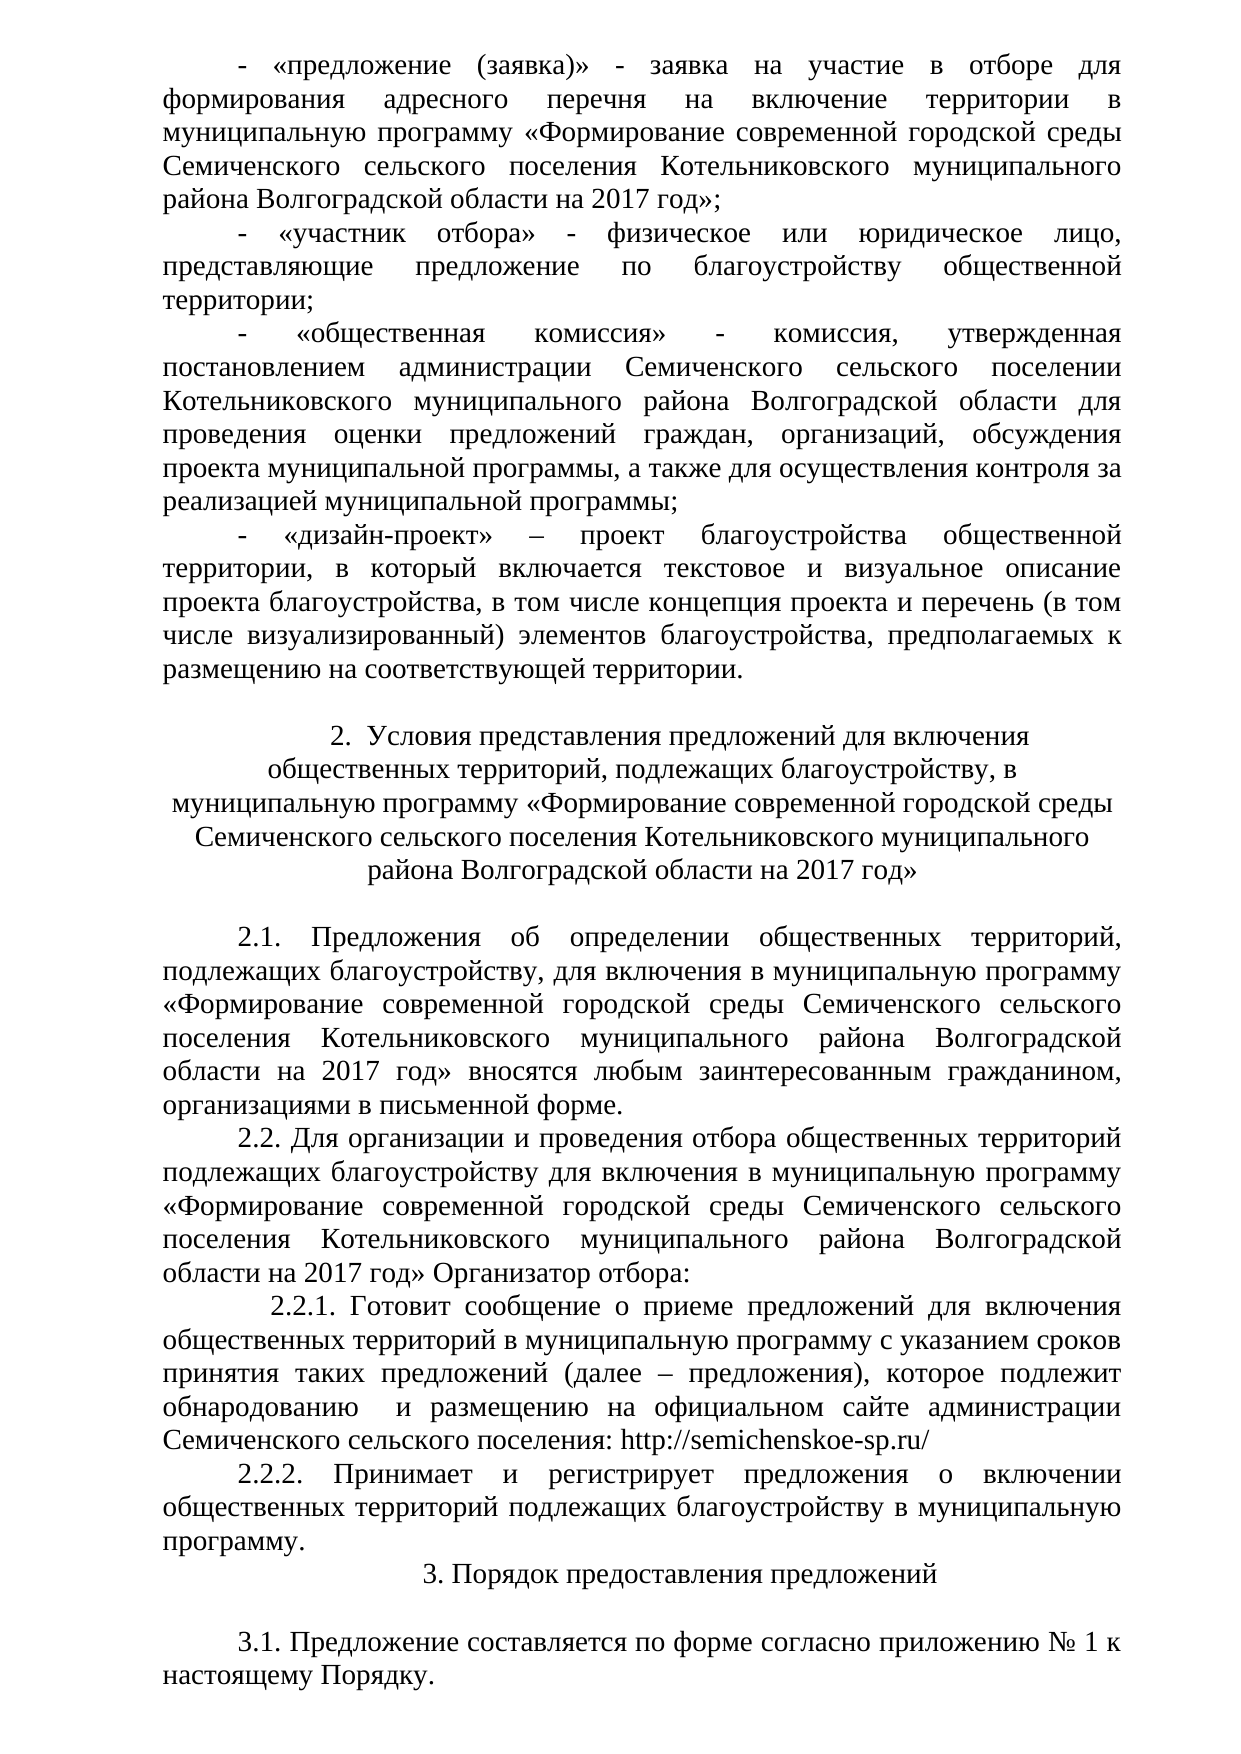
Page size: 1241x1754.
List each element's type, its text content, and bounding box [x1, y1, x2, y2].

text - «общественная комиссия» - комиссия, утвержденная постановлением администрации Семиченского сельского поселении Котельниковского муниципального района Волгоградской области для проведения оценки предложений граждан, организаций, обсуждения проекта муниципальной программы, а также для осуществления контроля за реализацией муниципальной программы; [162, 316, 1122, 517]
text 2.2.1. Готовит сообщение о приеме предложений для включения общественных территорий в муниципальную программу с указанием сроков принятия таких предложений (далее – предложения), которое подлежит обнародованию и размещению на официальном сайте администрации Семиченского сельского поселения: http://semichenskoe-sp.ru/ [162, 1288, 1122, 1456]
text 3.1. Предложение составляется по форме согласно приложению № 1 к настоящему Порядку. [162, 1624, 1122, 1691]
text - «дизайн-проект» – проект благоустройства общественной территории, в который включается текстовое и визуальное описание проекта благоустройства, в том числе концепция проекта и перечень (в том числе визуализированный) элементов благоустройства, предполагаемых к размещению на соответствующей территории. [162, 517, 1122, 684]
text 2.2. Для организации и проведения отбора общественных территорий подлежащих благоустройству для включения в муниципальную программу «Формирование современной городской среды Семиченского сельского поселения Котельниковского муниципального района Волгоградской области на 2017 год» Организатор отбора: [162, 1121, 1122, 1288]
text 2.1. Предложения об определении общественных территорий, подлежащих благоустройству, для включения в муниципальную программу «Формирование современной городской среды Семиченского сельского поселения Котельниковского муниципального района Волгоградской области на 2017 год» вносятся любым заинтересованным гражданином, организациями в письменной форме. [162, 919, 1122, 1121]
text 3. Порядок предоставления предложений [162, 1557, 1122, 1590]
text - «участник отбора» - физическое или юридическое лицо, представляющие предложение по благоустройству общественной территории; [162, 215, 1122, 316]
text - «предложение (заявка)» - заявка на участие в отборе для формирования адресного перечня на включение территории в муниципальную программу «Формирование современной городской среды Семиченского сельского поселения Котельниковского муниципального района Волгоградской области на 2017 год»; [162, 47, 1122, 215]
text 2. Условия представления предложений для включения общественных территорий, подлежащих благоустройству, в муниципальную программу «Формирование современной городской среды Семиченского сельского поселения Котельниковского муниципального района Волгоградской области на 2017 год» [162, 718, 1122, 886]
text 2.2.2. Принимает и регистрирует предложения о включении общественных территорий подлежащих благоустройству в муниципальную программу. [162, 1456, 1122, 1557]
